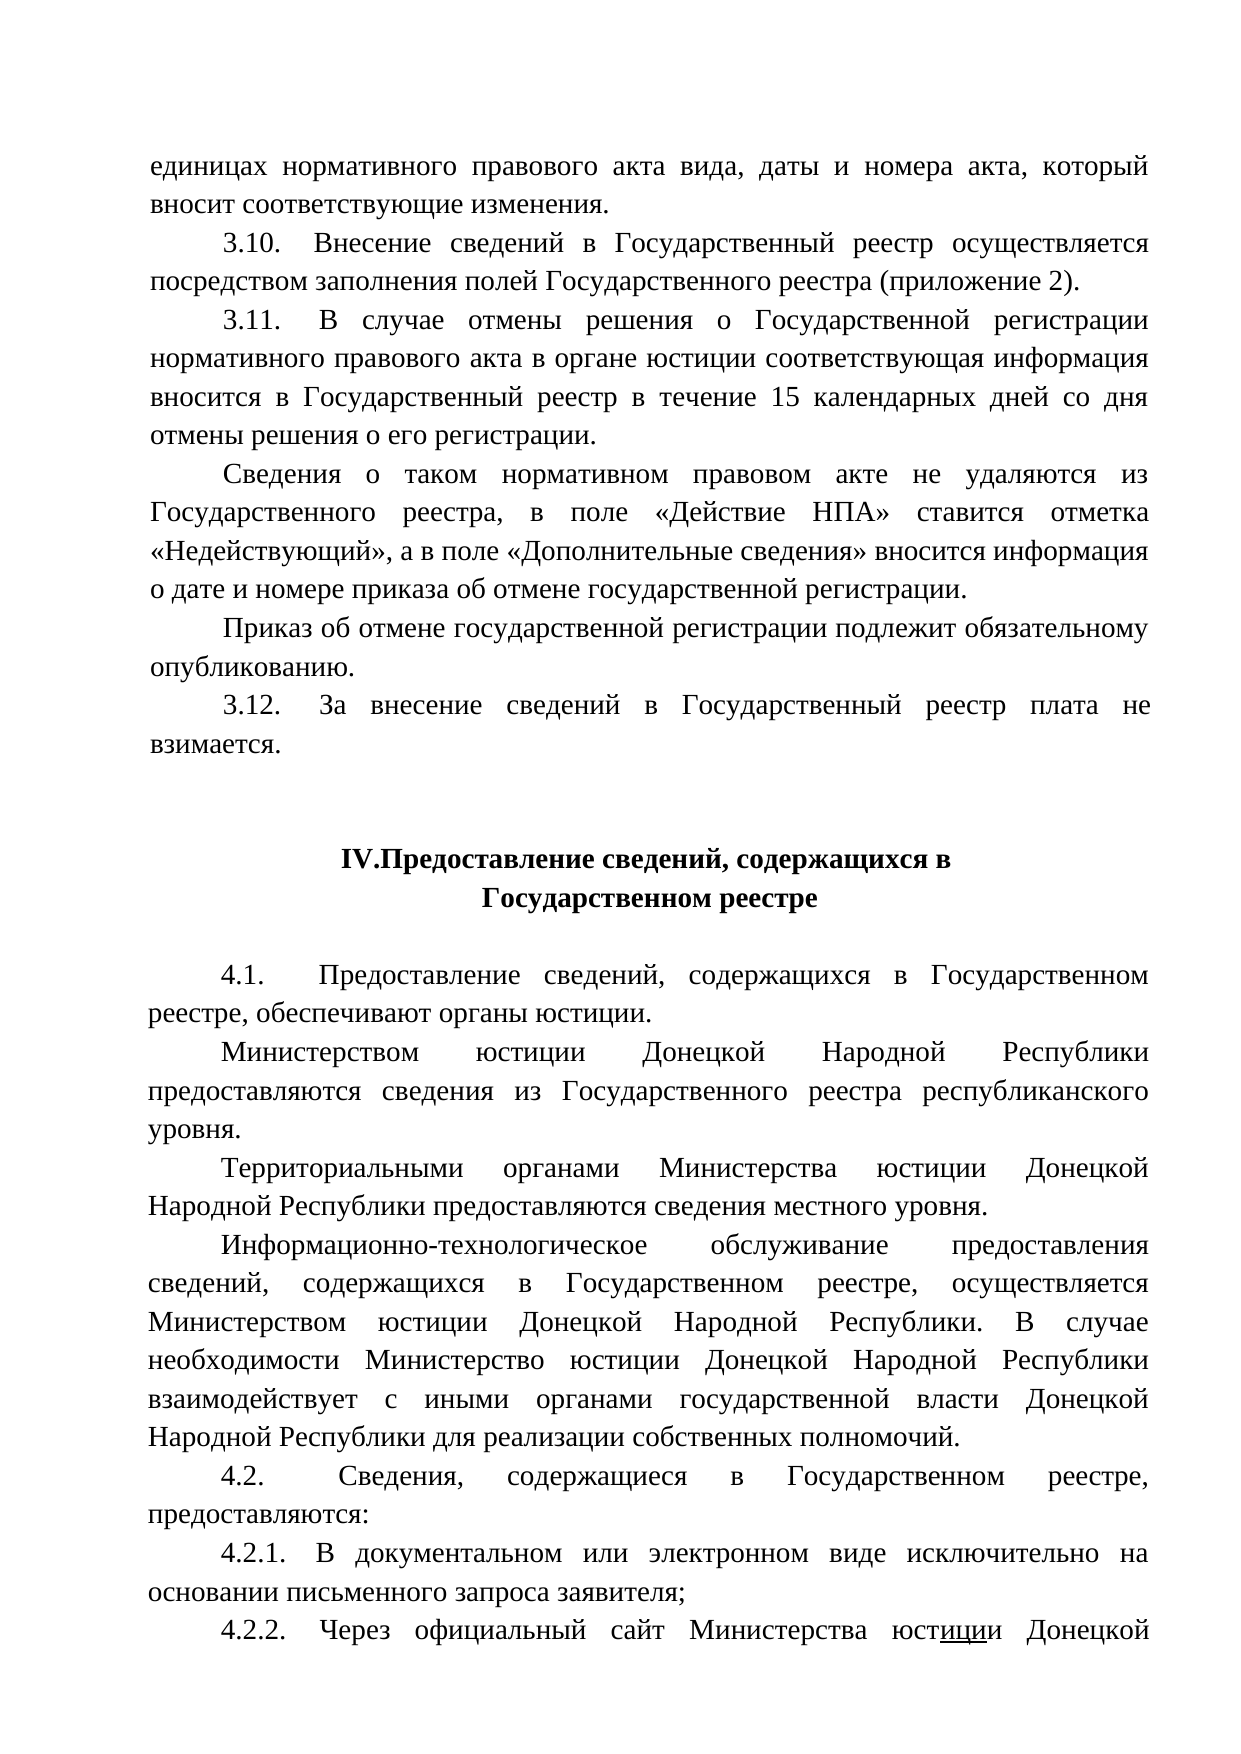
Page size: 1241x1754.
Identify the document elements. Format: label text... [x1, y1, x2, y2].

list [150, 148, 1149, 220]
text Территориальными органами Министерства юстиции Донецкой Народной Республики предоставляются сведения местного уровня. [148, 1150, 1149, 1222]
text IV.Предоставление сведений, содержащихся в Государственном реестре [148, 841, 1152, 913]
list Сведения, содержащиеся в Государственном реестре, предоставляются: [148, 1458, 1149, 1530]
text Приказ об отмене государственной регистрации подлежит обязательному опубликованию. [150, 610, 1149, 682]
text Сведения о таком нормативном правовом акте не удаляются из Государственного реестра, в поле «Действие НПА» ставится отметка «Недействующий», а в поле «Дополнительные сведения» вносится информация о дате и номере приказа об отмене государственной регистрации. [150, 456, 1149, 605]
list В случае отмены решения о Государственной регистрации нормативного правового акта в органе юстиции соответствующая информация вносится в Государственный реестр в течение 15 календарных дней со дня отмены решения о его регистрации. [150, 302, 1149, 451]
list Внесение сведений в Государственный реестр осуществляется посредством заполнения полей Государственного реестра (приложение 2). [150, 225, 1149, 297]
list Предоставление сведений, содержащихся в Государственном реестре, обеспечивают органы юстиции. [148, 957, 1149, 1029]
text Информационно-технологическое обслуживание предоставления сведений, содержащихся в Государственном реестре, осуществляется Министерством юстиции Донецкой Народной Республики. В случае необходимости Министерство юстиции Донецкой Народной Республики взаимодействует с иными органами государственной власти Донецкой Народной Республики для реализации собственных полномочий. [148, 1227, 1149, 1453]
list За внесение сведений в Государственный реестр плата не взимается. [150, 687, 1152, 759]
list В документальном или электронном виде исключительно на основании письменного запроса заявителя; [148, 1535, 1149, 1607]
text Министерством юстиции Донецкой Народной Республики предоставляются сведения из Государственного реестра республиканского уровня. [148, 1034, 1149, 1145]
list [148, 1612, 1149, 1646]
